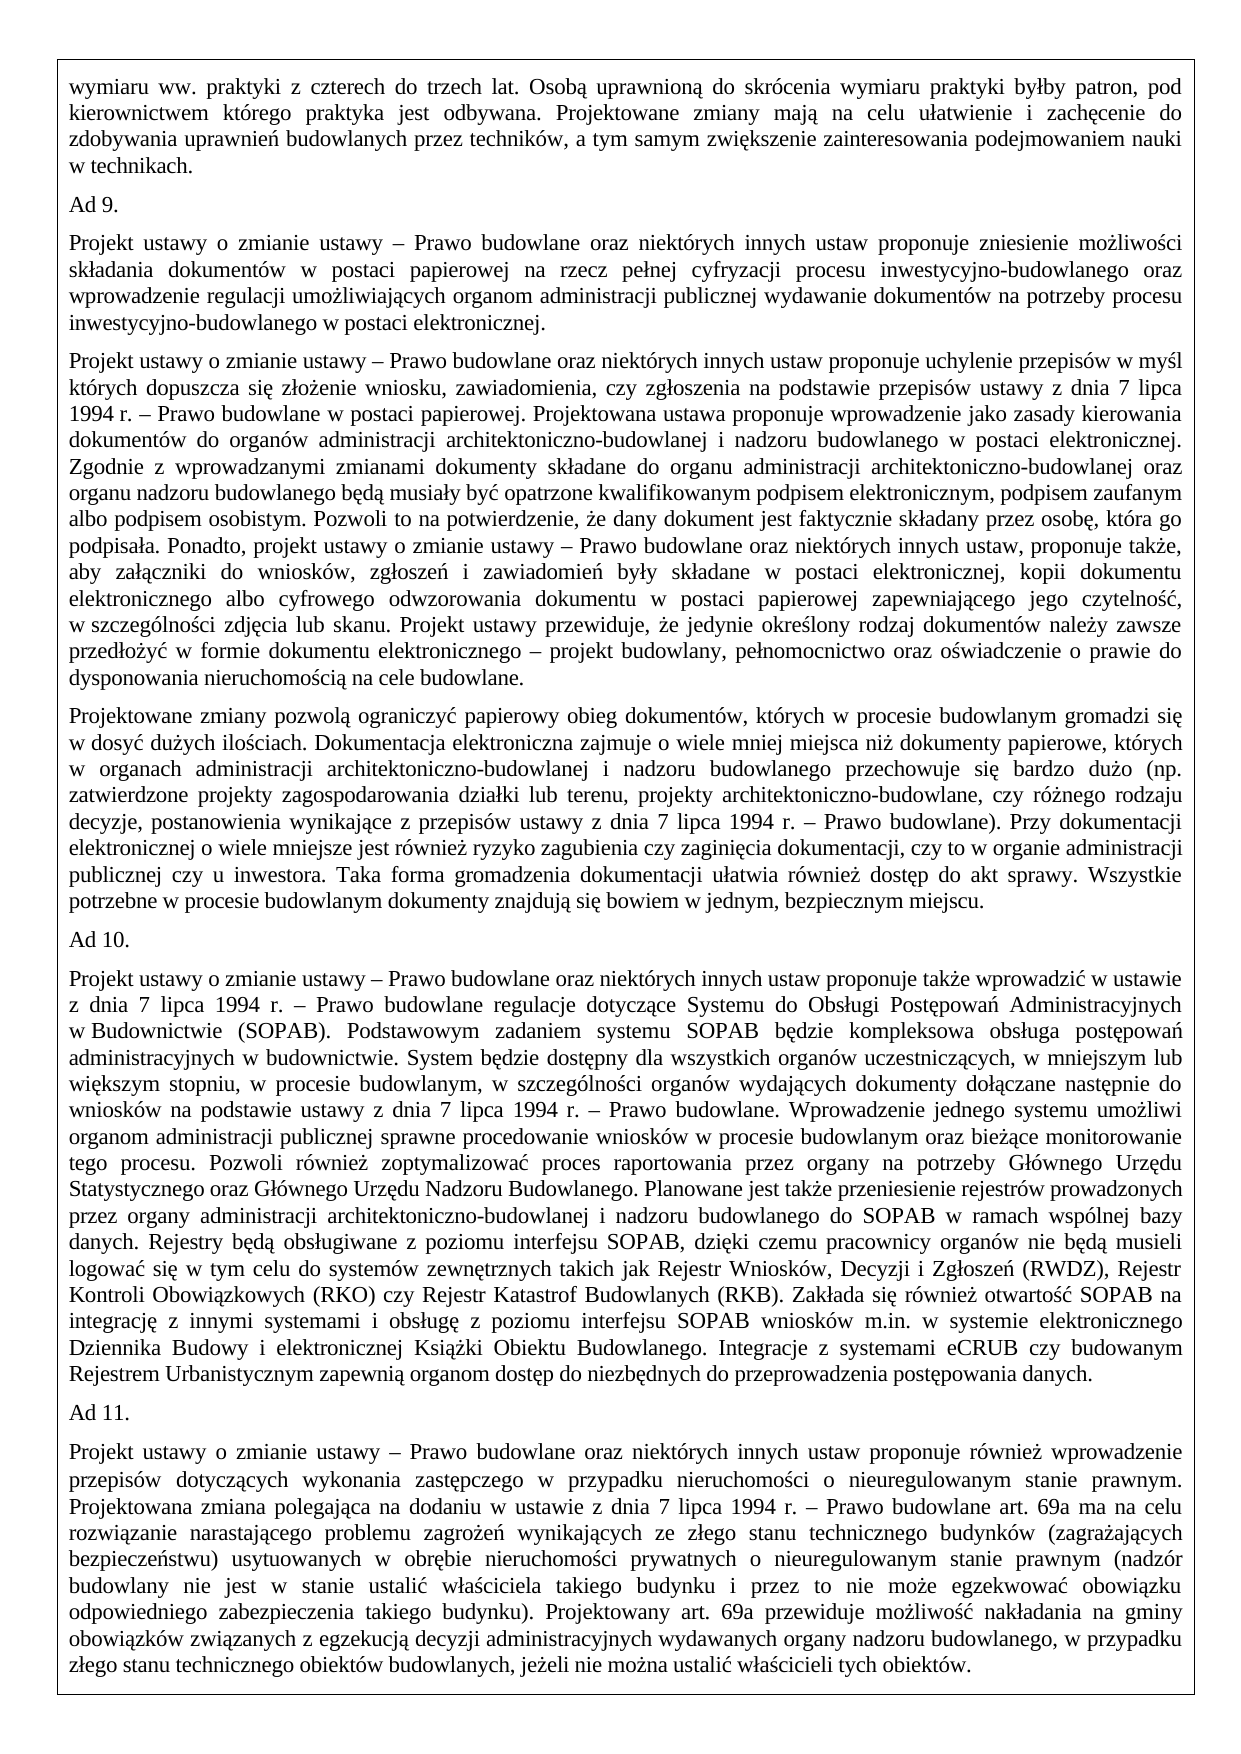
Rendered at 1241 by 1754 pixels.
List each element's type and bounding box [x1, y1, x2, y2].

table_cell [58, 60, 1194, 1694]
